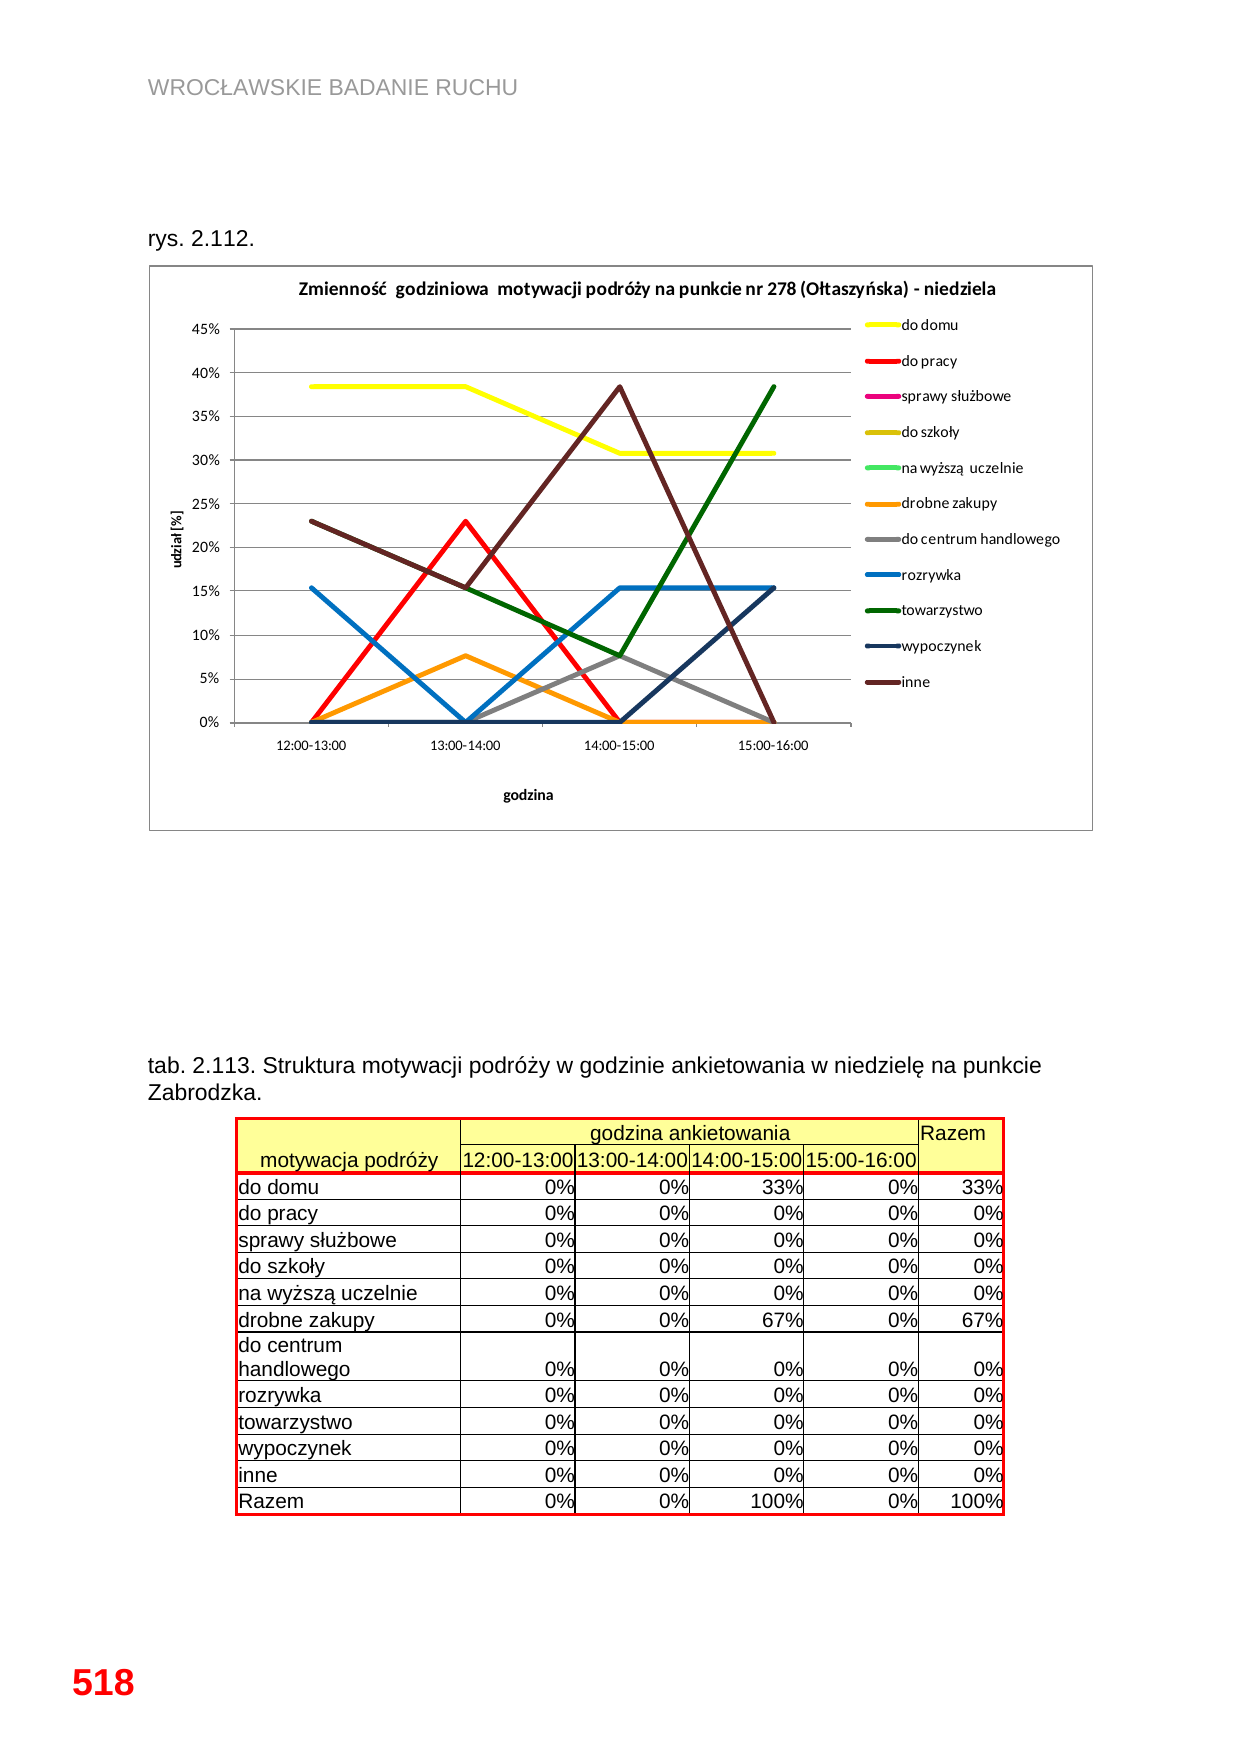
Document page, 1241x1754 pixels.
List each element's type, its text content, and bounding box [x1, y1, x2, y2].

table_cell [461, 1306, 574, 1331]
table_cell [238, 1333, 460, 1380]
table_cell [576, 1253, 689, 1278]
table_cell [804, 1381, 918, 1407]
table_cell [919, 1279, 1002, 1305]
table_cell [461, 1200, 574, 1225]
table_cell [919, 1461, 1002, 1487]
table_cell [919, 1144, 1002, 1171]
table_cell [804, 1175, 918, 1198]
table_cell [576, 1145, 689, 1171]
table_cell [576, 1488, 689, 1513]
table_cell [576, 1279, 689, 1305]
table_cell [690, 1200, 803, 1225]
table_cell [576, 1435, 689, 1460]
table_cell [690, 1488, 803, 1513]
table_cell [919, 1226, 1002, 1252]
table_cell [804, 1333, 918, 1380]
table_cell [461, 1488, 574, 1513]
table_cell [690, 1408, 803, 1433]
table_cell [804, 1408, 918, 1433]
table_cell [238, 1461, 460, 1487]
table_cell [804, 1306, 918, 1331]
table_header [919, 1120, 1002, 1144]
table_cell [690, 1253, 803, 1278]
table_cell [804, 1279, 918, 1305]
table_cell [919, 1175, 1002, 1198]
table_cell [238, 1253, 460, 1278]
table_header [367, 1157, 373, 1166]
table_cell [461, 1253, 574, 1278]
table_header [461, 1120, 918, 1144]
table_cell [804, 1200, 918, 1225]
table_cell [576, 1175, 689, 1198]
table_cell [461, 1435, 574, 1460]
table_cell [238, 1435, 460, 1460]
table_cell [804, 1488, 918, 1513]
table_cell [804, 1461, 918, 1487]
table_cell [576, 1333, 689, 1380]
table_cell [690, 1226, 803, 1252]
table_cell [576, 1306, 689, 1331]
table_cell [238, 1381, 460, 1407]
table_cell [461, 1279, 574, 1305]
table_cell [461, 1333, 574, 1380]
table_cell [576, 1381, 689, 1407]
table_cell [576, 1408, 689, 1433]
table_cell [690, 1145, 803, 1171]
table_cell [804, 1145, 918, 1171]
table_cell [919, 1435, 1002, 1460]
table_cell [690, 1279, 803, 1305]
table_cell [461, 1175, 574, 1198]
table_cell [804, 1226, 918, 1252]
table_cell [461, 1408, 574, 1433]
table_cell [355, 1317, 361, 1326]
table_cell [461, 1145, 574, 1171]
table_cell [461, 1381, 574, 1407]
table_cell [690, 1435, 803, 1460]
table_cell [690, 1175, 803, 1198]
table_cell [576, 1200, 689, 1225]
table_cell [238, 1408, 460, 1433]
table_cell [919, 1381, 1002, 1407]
text tab. 2.113. Struktura motywacji podróży w godzinie ankietowania w niedzielę na punkcie Zabrodzka. [148, 1052, 1092, 1105]
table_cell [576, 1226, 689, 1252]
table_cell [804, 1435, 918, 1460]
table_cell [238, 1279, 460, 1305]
text rys. 2.112. [148, 225, 1092, 252]
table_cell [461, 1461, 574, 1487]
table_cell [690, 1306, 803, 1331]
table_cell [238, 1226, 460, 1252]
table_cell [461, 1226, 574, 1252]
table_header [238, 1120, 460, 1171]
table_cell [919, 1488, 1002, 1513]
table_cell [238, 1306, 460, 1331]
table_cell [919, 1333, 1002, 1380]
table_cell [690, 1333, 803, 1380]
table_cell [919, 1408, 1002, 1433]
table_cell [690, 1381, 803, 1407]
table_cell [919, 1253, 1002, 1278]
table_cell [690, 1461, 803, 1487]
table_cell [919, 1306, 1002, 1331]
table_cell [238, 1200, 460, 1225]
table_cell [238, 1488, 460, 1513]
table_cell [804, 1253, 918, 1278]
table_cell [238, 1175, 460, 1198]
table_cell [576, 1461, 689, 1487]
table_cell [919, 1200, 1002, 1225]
